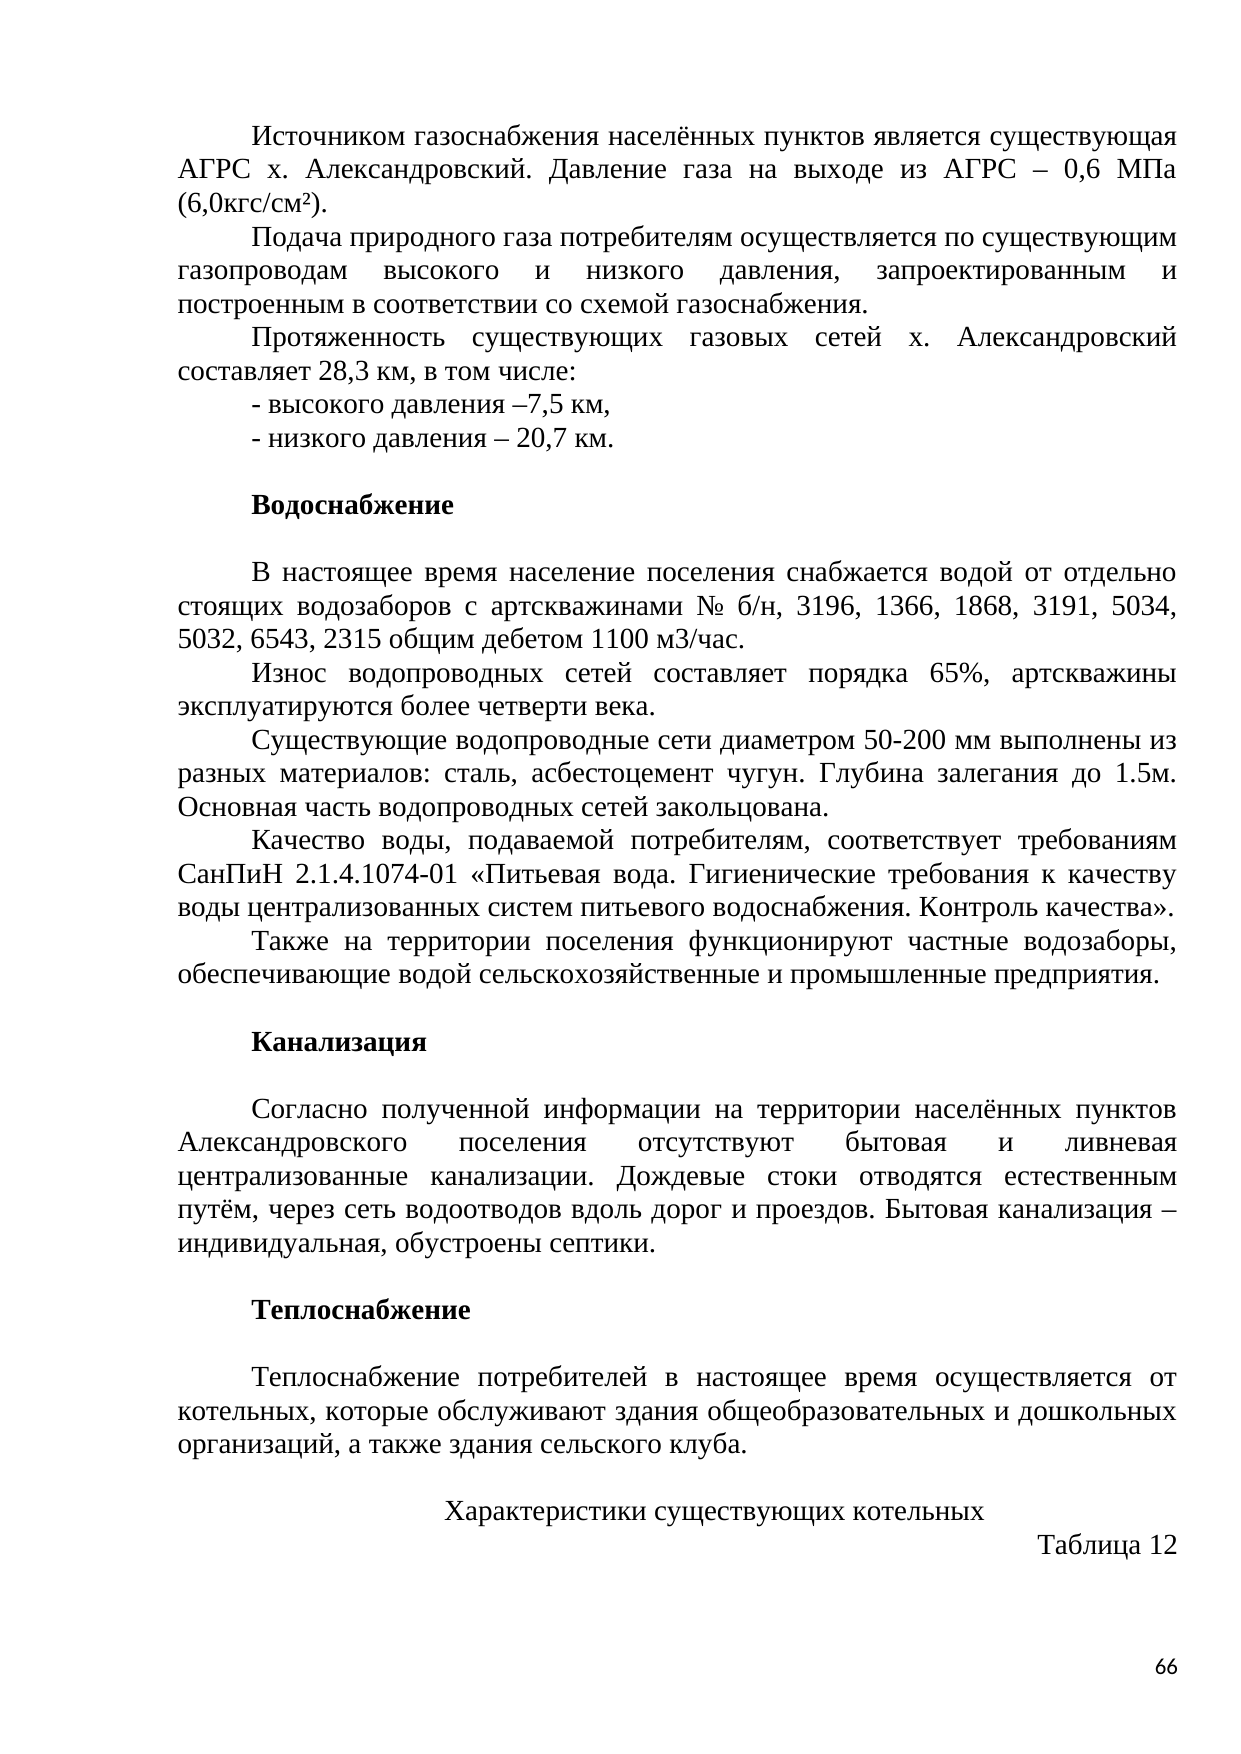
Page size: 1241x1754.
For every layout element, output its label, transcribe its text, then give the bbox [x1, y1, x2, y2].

text Протяженность существующих газовых сетей х. Александровский составляет 28,3 км, в том числе: [177, 319, 1178, 386]
text Износ водопроводных сетей составляет порядка 65%, артскважины эксплуатируются более четверти века. [177, 655, 1178, 722]
text Теплоснабжение [177, 1292, 1178, 1326]
text Теплоснабжение потребителей в настоящее время осуществляется от котельных, которые обслуживают здания общеобразовательных и дошкольных организаций, а также здания сельского клуба. [177, 1359, 1178, 1460]
text Согласно полученной информации на территории населённых пунктов Александровского поселения отсутствуют бытовая и ливневая централизованные канализации. Дождевые стоки отводятся естественным путём, через сеть водоотводов вдоль дорог и проездов. Бытовая канализация – индивидуальная, обустроены септики. [177, 1091, 1178, 1258]
text - низкого давления – 20,7 км. [177, 420, 1178, 453]
text - высокого давления –7,5 км, [177, 386, 1178, 420]
text Также на территории поселения функционируют частные водозаборы, обеспечивающие водой сельскохозяйственные и промышленные предприятия. [177, 923, 1178, 990]
text Характеристики существующих котельных [177, 1493, 1178, 1527]
text Таблица 12 [177, 1527, 1178, 1560]
text Подача природного газа потребителям осуществляется по существующим газопроводам высокого и низкого давления, запроектированным и построенным в соответствии со схемой газоснабжения. [177, 219, 1178, 319]
text Канализация [177, 1024, 1178, 1057]
text Источником газоснабжения населённых пунктов является существующая АГРС х. Александровский. Давление газа на выходе из АГРС – 0,6 МПа (6,0кгс/см²). [177, 118, 1178, 219]
text Водоснабжение [177, 487, 1178, 521]
text Существующие водопроводные сети диаметром 50-200 мм выполнены из разных материалов: сталь, асбестоцемент чугун. Глубина залегания до 1.5м. Основная часть водопроводных сетей закольцована. [177, 722, 1178, 822]
text Качество воды, подаваемой потребителям, соответствует требованиям СанПиН 2.1.4.1074-01 «Питьевая вода. Гигиенические требования к качеству воды централизованных систем питьевого водоснабжения. Контроль качества». [177, 822, 1178, 923]
text В настоящее время население поселения снабжается водой от отдельно стоящих водозаборов с артскважинами № б/н, 3196, 1366, 1868, 3191, 5034, 5032, 6543, 2315 общим дебетом 1100 м3/час. [177, 554, 1178, 655]
